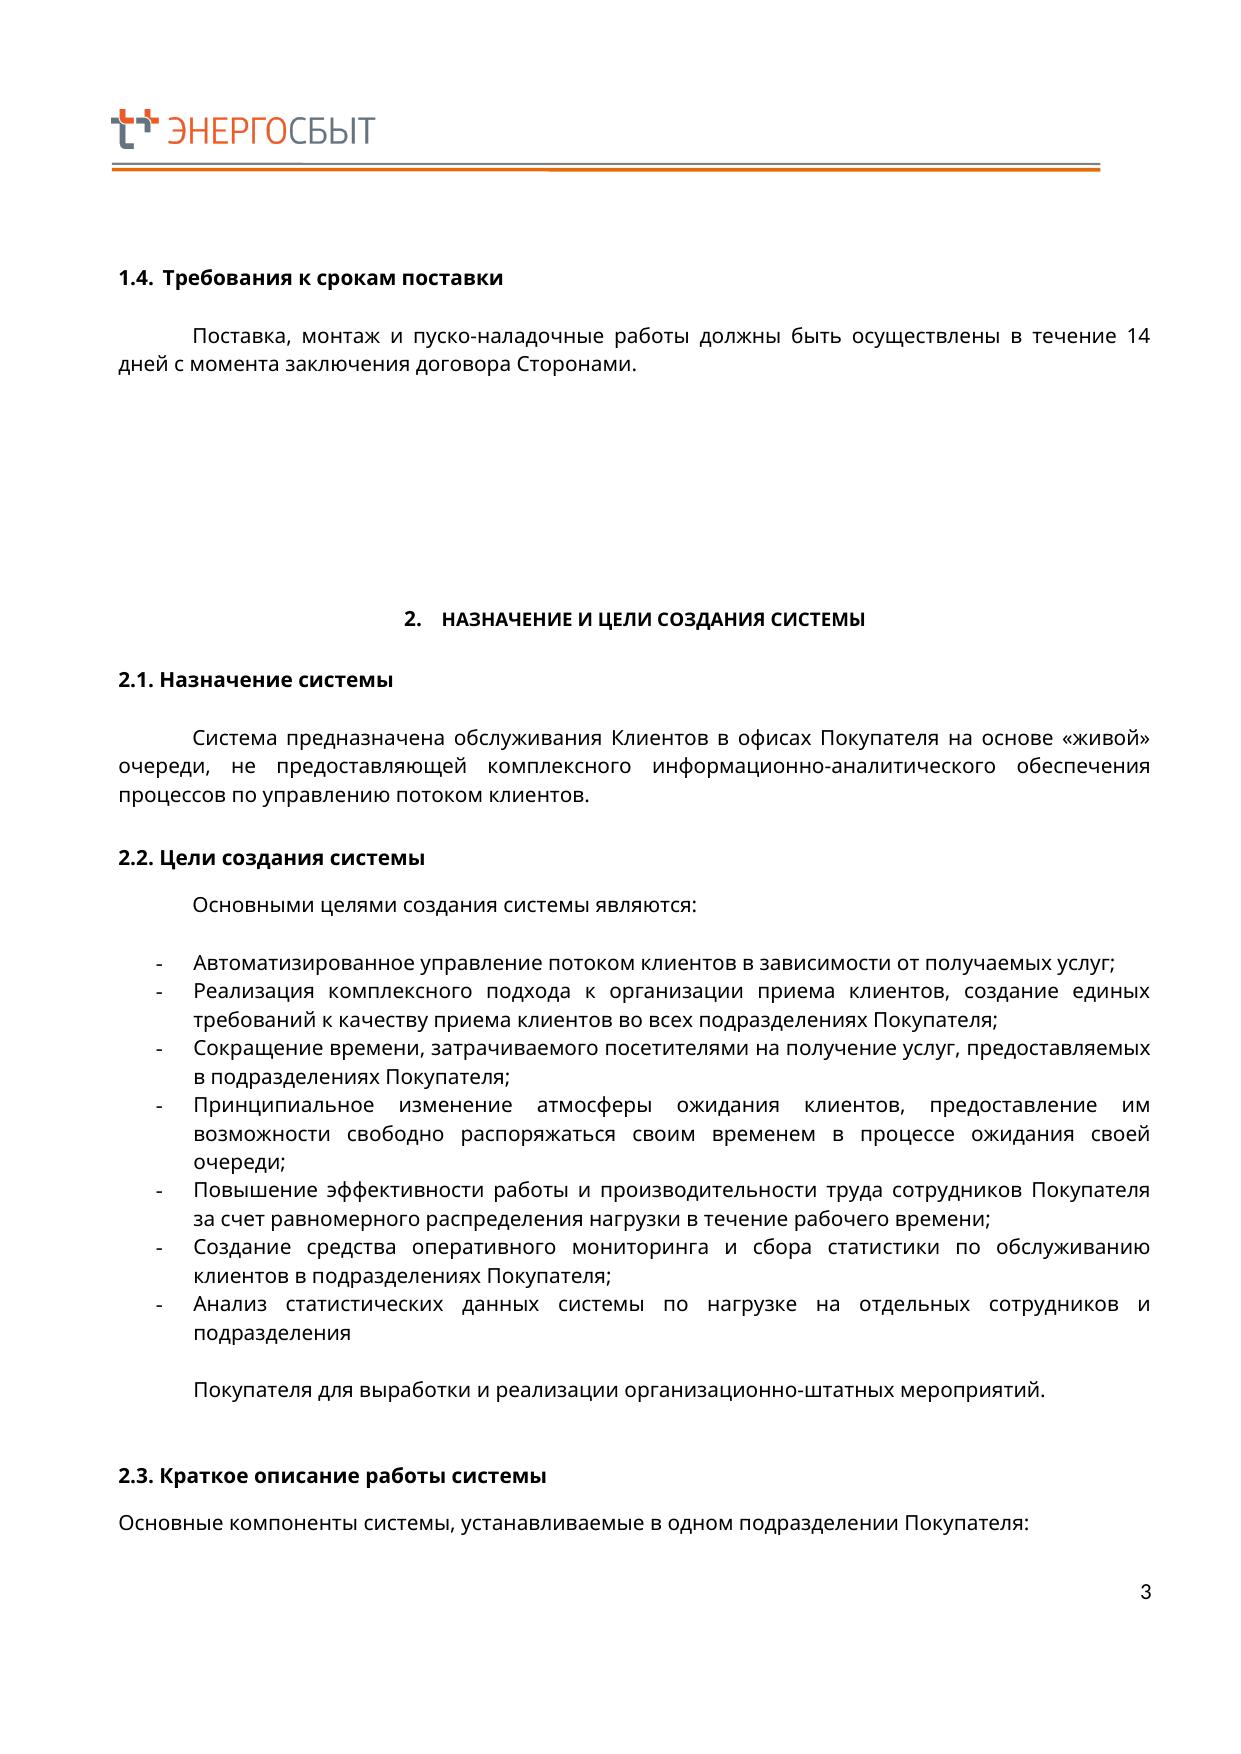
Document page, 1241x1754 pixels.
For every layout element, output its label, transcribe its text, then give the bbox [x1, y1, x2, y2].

list НАЗНАЧЕНИЕ И ЦЕЛИ СОЗДАНИЯ СИСТЕМЫ [118, 604, 1152, 632]
list Повышение эффективности работы и производительности труда сотрудников Покупателя за счет равномерного распределения нагрузки в течение рабочего времени; [156, 1176, 1152, 1232]
list Создание средства оперативного мониторинга и сбора статистики по обслуживанию клиентов в подразделениях Покупателя; [156, 1232, 1152, 1289]
text 2.3. Краткое описание работы системы [118, 1461, 1152, 1489]
list Система предназначена обслуживания Клиентов в офисах Покупателя на основе «живой» очереди, не предоставляющей комплексного информационно-аналитического обеспечения процессов по управлению потоком клиентов. [118, 723, 1152, 808]
text Поставка, монтаж и пуско-наладочные работы должны быть осуществлены в течение 14 дней с момента заключения договора Сторонами. [118, 321, 1152, 378]
list Требования к срокам поставки [118, 263, 1152, 292]
text 2.1. Назначение системы [118, 666, 1152, 694]
text Покупателя для выработки и реализации организационно-штатных мероприятий. [193, 1375, 1152, 1403]
text 2.2. Цели создания системы [118, 843, 1152, 872]
picture [111, 109, 380, 149]
list Основными целями создания системы являются: [118, 891, 1152, 919]
list Анализ статистических данных системы по нагрузке на отдельных сотрудников и подразделения [156, 1289, 1152, 1346]
list Основные компоненты системы, устанавливаемые в одном подразделении Покупателя: [118, 1508, 1152, 1536]
list Автоматизированное управление потоком клиентов в зависимости от получаемых услуг; [156, 948, 1152, 977]
list Принципиальное изменение атмосферы ожидания клиентов, предоставление им возможности свободно распоряжаться своим временем в процессе ожидания своей очереди; [156, 1090, 1152, 1176]
list Сокращение времени, затрачиваемого посетителями на получение услуг, предоставляемых в подразделениях Покупателя; [156, 1033, 1152, 1090]
list Реализация комплексного подхода к организации приема клиентов, создание единых требований к качеству приема клиентов во всех подразделениях Покупателя; [156, 977, 1152, 1033]
